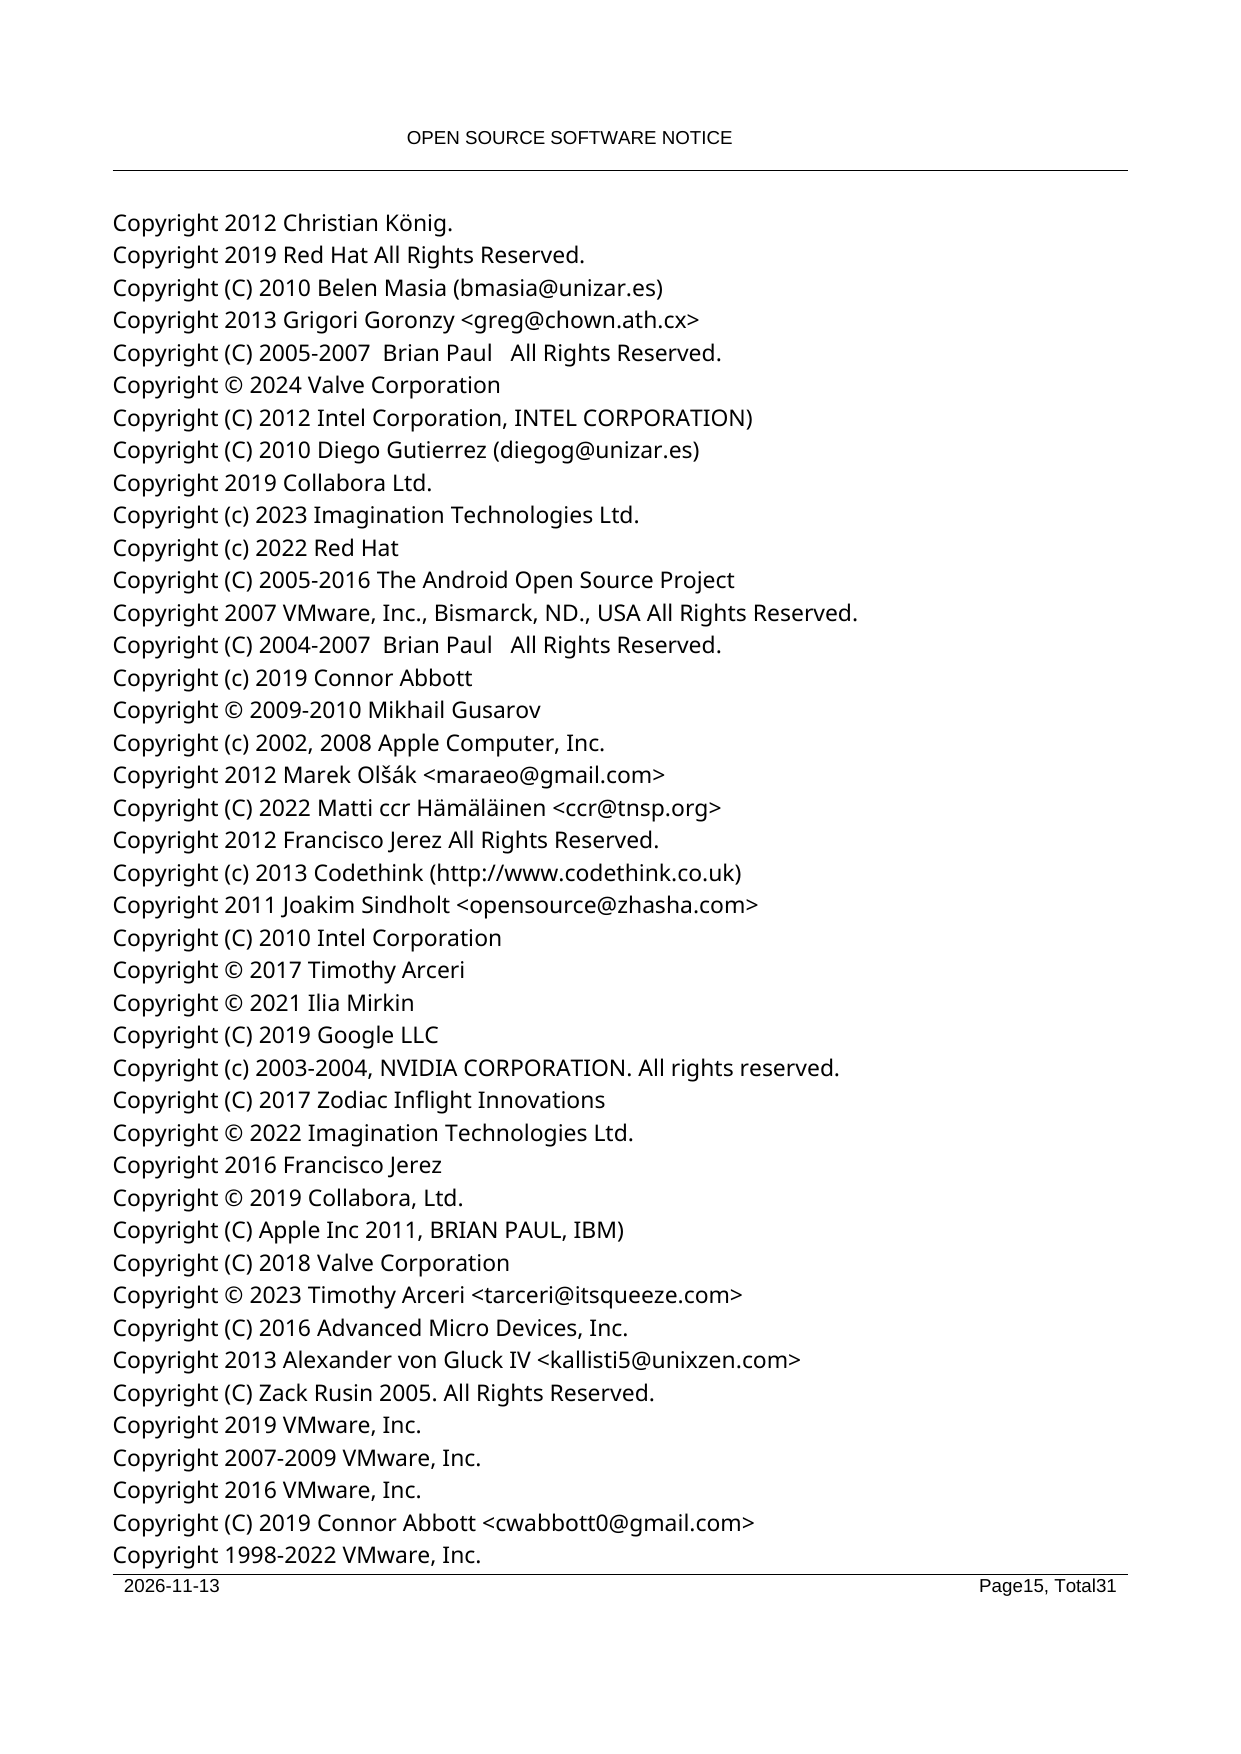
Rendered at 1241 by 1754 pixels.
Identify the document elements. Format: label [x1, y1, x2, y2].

text [112, 206, 1128, 1571]
